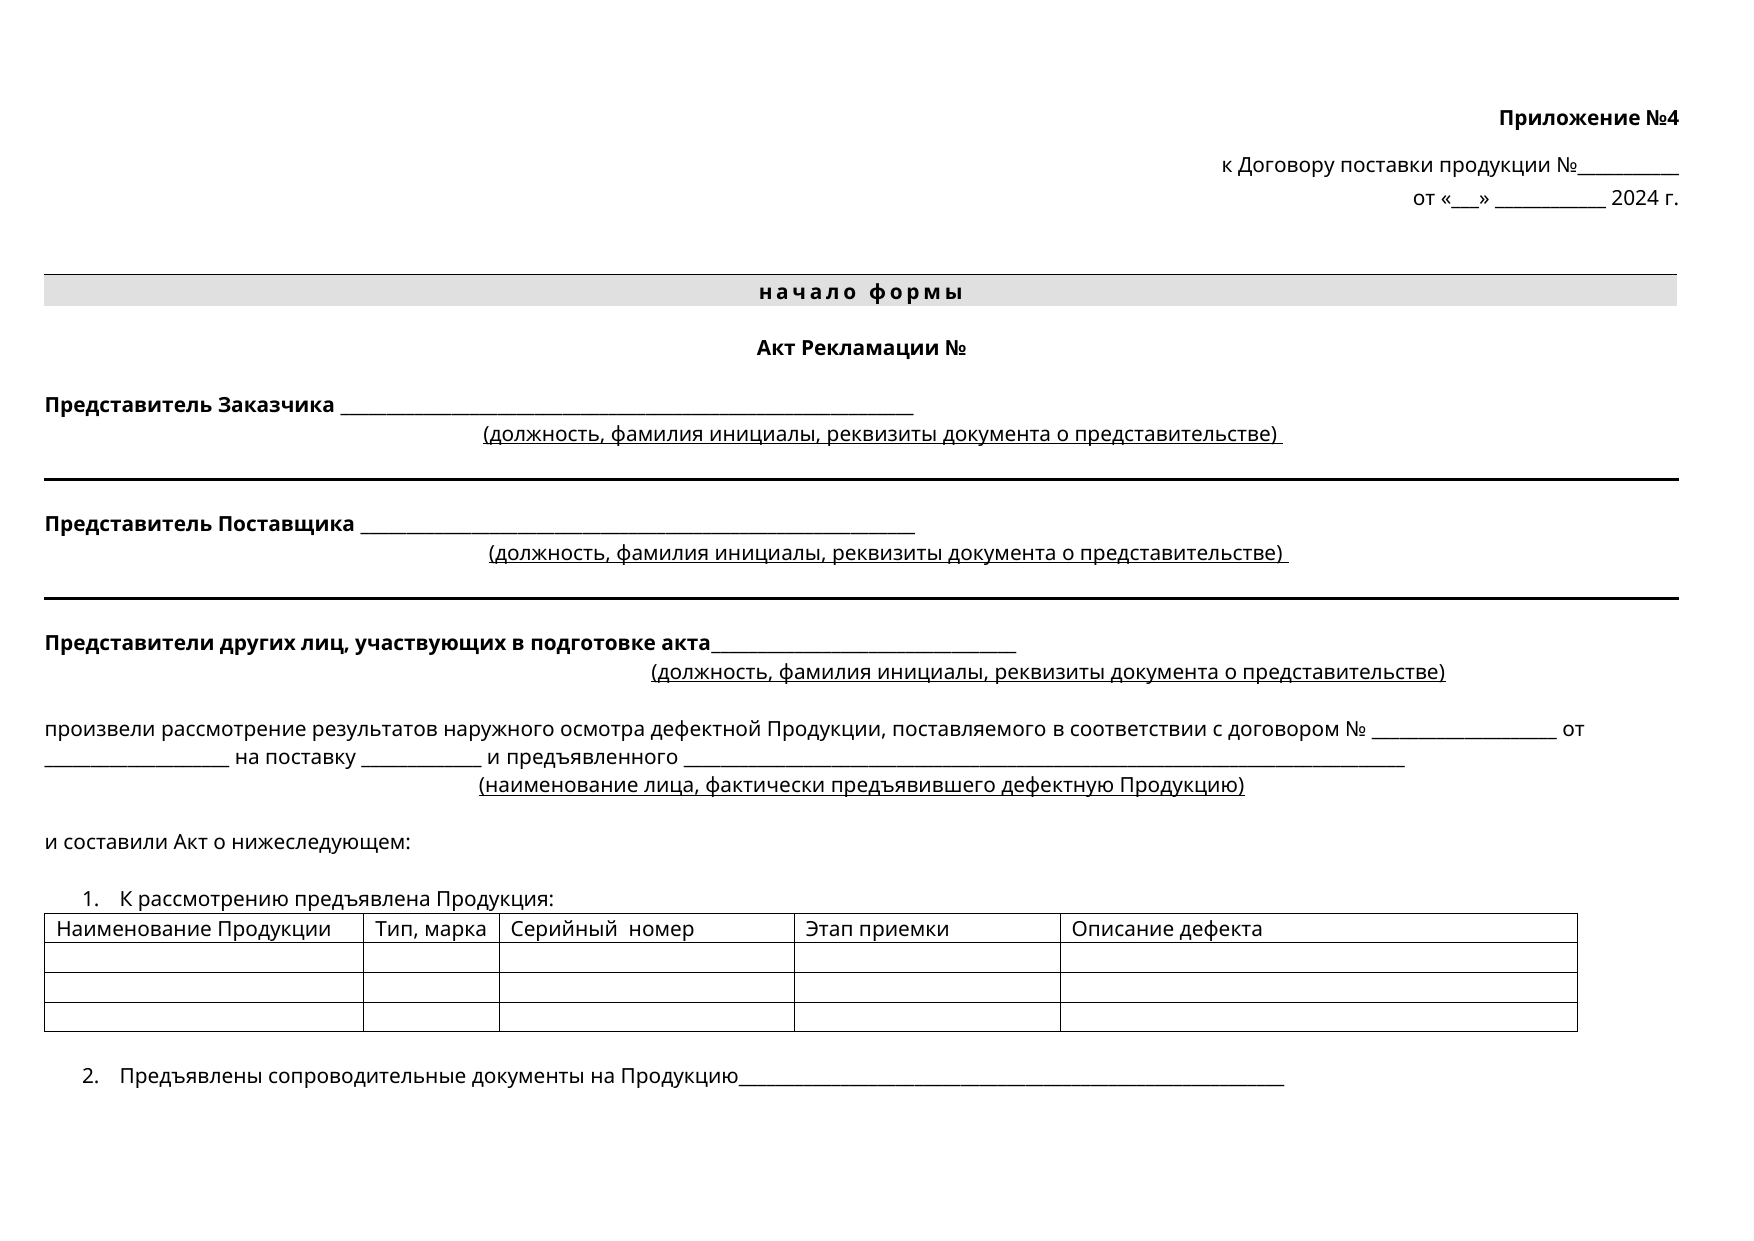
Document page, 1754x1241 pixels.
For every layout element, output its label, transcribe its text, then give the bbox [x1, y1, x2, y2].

table_cell [364, 973, 499, 1002]
list К рассмотрению предъявлена Продукция: [82, 884, 1679, 913]
text произвели рассмотрение результатов наружного осмотра дефектной Продукции, поставляемого в соответствии с договором № ____________________ от ____________________ на поставку _____________ и предъявленного ______________________________________________________________________________ [44, 714, 1679, 771]
table_header Этап приемки [795, 914, 1060, 942]
table_cell [364, 1003, 499, 1031]
table_cell [500, 1003, 794, 1031]
table_cell [795, 943, 1060, 972]
table_cell [500, 943, 794, 972]
table_cell [45, 973, 363, 1002]
text (должность, фамилия инициалы, реквизиты документа о представительстве) [44, 657, 1679, 685]
text (должность, фамилия инициалы, реквизиты документа о представительстве) [44, 538, 1679, 566]
text к Договору поставки продукции №___________ [44, 151, 1679, 179]
text Представители других лиц, участвующих в подготовке акта_________________________________ [44, 628, 1679, 657]
table_header Тип, марка [364, 914, 499, 942]
table_cell [1061, 943, 1577, 972]
text Представитель Заказчика ______________________________________________________________ [44, 390, 1679, 419]
table_cell [45, 943, 363, 972]
text Приложение №4 [44, 103, 1679, 132]
table_cell [45, 1003, 363, 1031]
table_cell [1061, 973, 1577, 1002]
table_cell [795, 973, 1060, 1002]
table_cell [795, 1003, 1060, 1031]
text Представитель Поставщика ____________________________________________________________ [44, 509, 1679, 538]
text от «___» ____________ 2024 г. [44, 183, 1679, 212]
text начало формы [44, 275, 1677, 306]
text (наименование лица, фактически предъявившего дефектную Продукцию) [44, 771, 1679, 799]
table_header Серийный номер [500, 914, 794, 942]
table_header Наименование Продукции [45, 914, 363, 942]
table_cell [364, 943, 499, 972]
text Акт Рекламации № [44, 333, 1679, 362]
table_cell [500, 973, 794, 1002]
text и составили Акт о нижеследующем: [44, 827, 1679, 856]
table_cell [1061, 1003, 1577, 1031]
table_header Описание дефекта [1061, 914, 1577, 942]
text (должность, фамилия инициалы, реквизиты документа о представительстве) [44, 419, 1679, 447]
list Предъявлены сопроводительные документы на Продукцию___________________________________________________________ [82, 1061, 1679, 1089]
